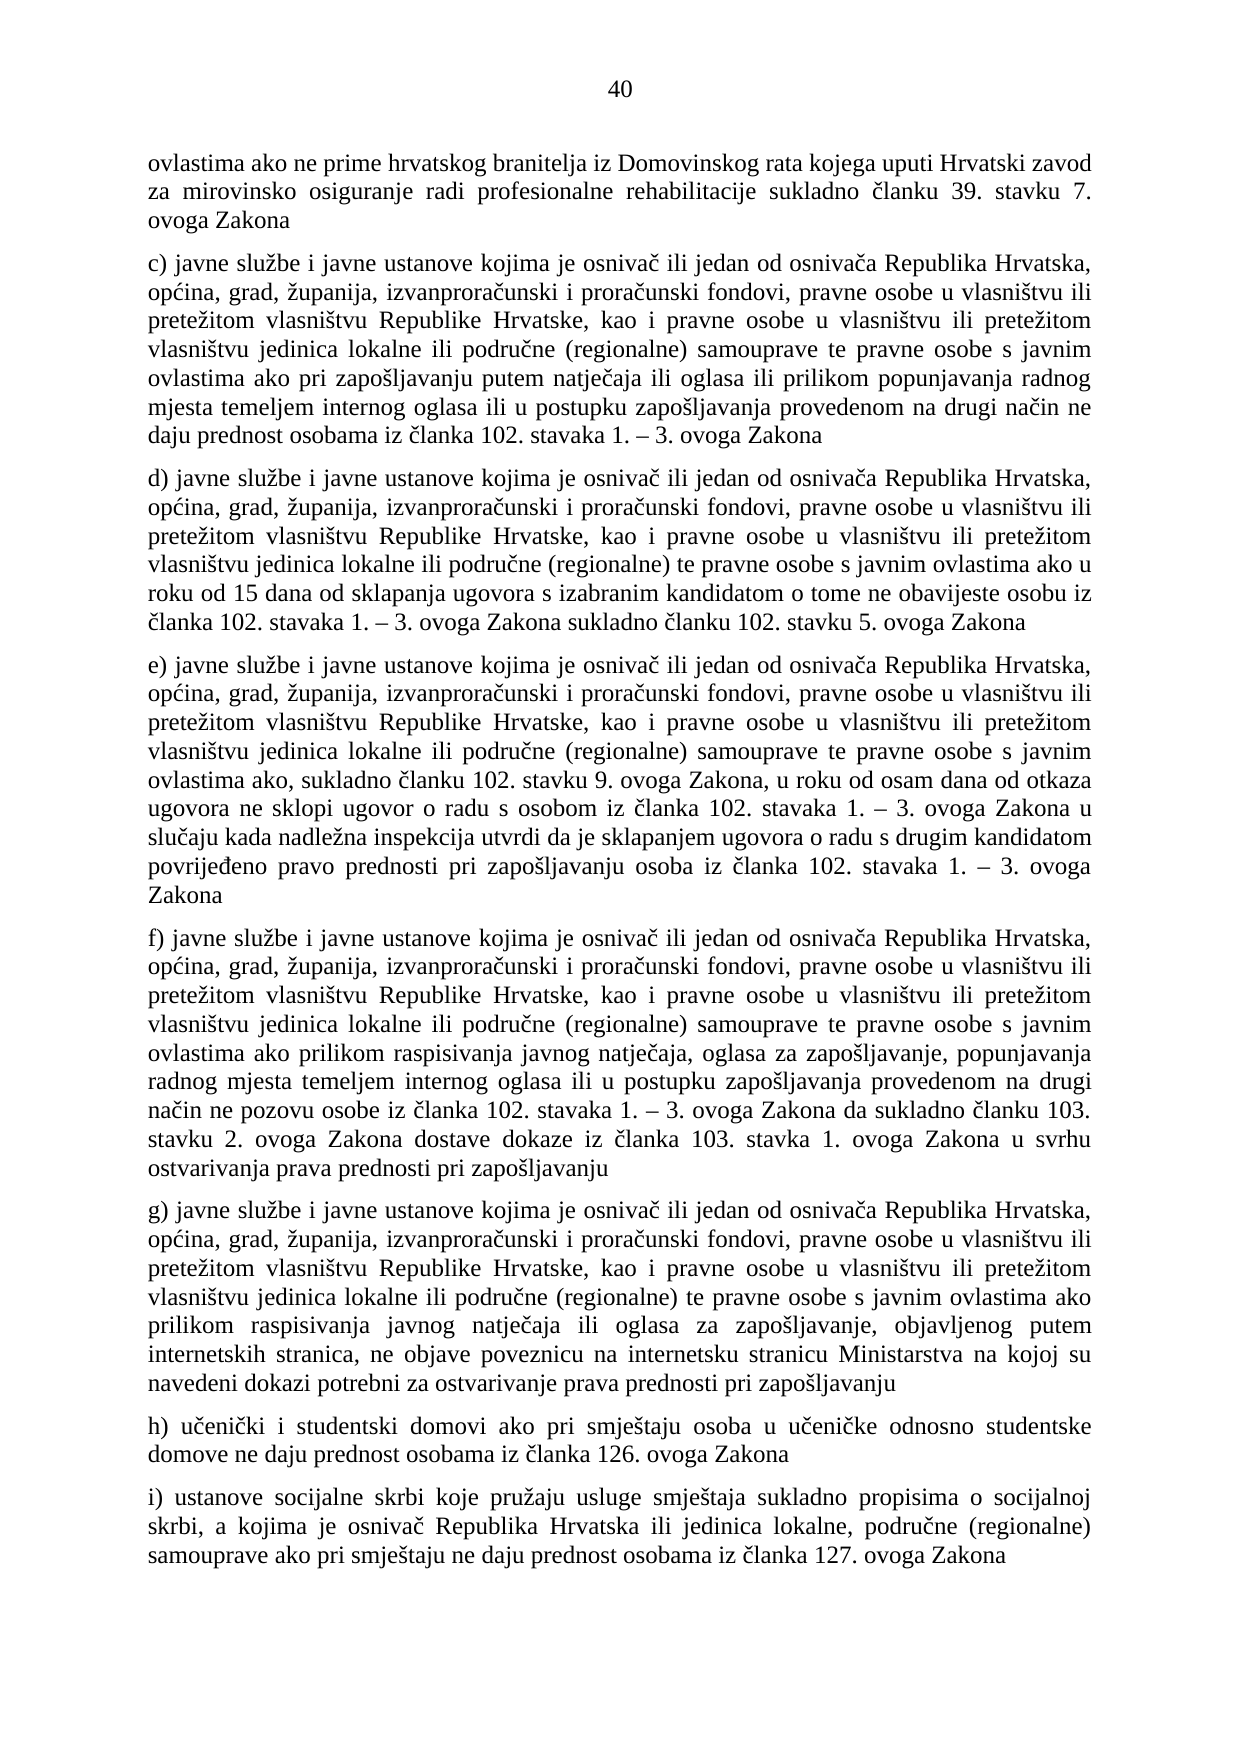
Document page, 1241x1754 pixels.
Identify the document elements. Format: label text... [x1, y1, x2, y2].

text c) javne službe i javne ustanove kojima je osnivač ili jedan od osnivača Republika Hrvatska, općina, grad, županija, izvanproračunski i proračunski fondovi, pravne osobe u vlasništvu ili pretežitom vlasništvu Republike Hrvatske, kao i pravne osobe u vlasništvu ili pretežitom vlasništvu jedinica lokalne ili područne (regionalne) samouprave te pravne osobe s javnim ovlastima ako pri zapošljavanju putem natječaja ili oglasa ili prilikom popunjavanja radnog mjesta temeljem internog oglasa ili u postupku zapošljavanja provedenom na drugi način ne daju prednost osobama iz članka 102. stavaka 1. ‒ 3. ovoga Zakona [148, 248, 1093, 449]
text i) ustanove socijalne skrbi koje pružaju usluge smještaja sukladno propisima o socijalnoj skrbi, a kojima je osnivač Republika Hrvatska ili jedinica lokalne, područne (regionalne) samouprave ako pri smještaju ne daju prednost osobama iz članka 127. ovoga Zakona [148, 1482, 1093, 1568]
text f) javne službe i javne ustanove kojima je osnivač ili jedan od osnivača Republika Hrvatska, općina, grad, županija, izvanproračunski i proračunski fondovi, pravne osobe u vlasništvu ili pretežitom vlasništvu Republike Hrvatske, kao i pravne osobe u vlasništvu ili pretežitom vlasništvu jedinica lokalne ili područne (regionalne) samouprave te pravne osobe s javnim ovlastima ako prilikom raspisivanja javnog natječaja, oglasa za zapošljavanje, popunjavanja radnog mjesta temeljem internog oglasa ili u postupku zapošljavanja provedenom na drugi način ne pozovu osobe iz članka 102. stavaka 1. – 3. ovoga Zakona da sukladno članku 103. stavku 2. ovoga Zakona dostave dokaze iz članka 103. stavka 1. ovoga Zakona u svrhu ostvarivanja prava prednosti pri zapošljavanju [148, 923, 1093, 1181]
text e) javne službe i javne ustanove kojima je osnivač ili jedan od osnivača Republika Hrvatska, općina, grad, županija, izvanproračunski i proračunski fondovi, pravne osobe u vlasništvu ili pretežitom vlasništvu Republike Hrvatske, kao i pravne osobe u vlasništvu ili pretežitom vlasništvu jedinica lokalne ili područne (regionalne) samouprave te pravne osobe s javnim ovlastima ako, sukladno članku 102. stavku 9. ovoga Zakona, u roku od osam dana od otkaza ugovora ne sklopi ugovor o radu s osobom iz članka 102. stavaka 1. ‒ 3. ovoga Zakona u slučaju kada nadležna inspekcija utvrdi da je sklapanjem ugovora o radu s drugim kandidatom povrijeđeno pravo prednosti pri zapošljavanju osoba iz članka 102. stavaka 1. ‒ 3. ovoga Zakona [148, 650, 1093, 908]
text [148, 148, 1093, 234]
text h) učenički i studentski domovi ako pri smještaju osoba u učeničke odnosno studentske domove ne daju prednost osobama iz članka 126. ovoga Zakona [148, 1411, 1093, 1468]
text d) javne službe i javne ustanove kojima je osnivač ili jedan od osnivača Republika Hrvatska, općina, grad, županija, izvanproračunski i proračunski fondovi, pravne osobe u vlasništvu ili pretežitom vlasništvu Republike Hrvatske, kao i pravne osobe u vlasništvu ili pretežitom vlasništvu jedinica lokalne ili područne (regionalne) te pravne osobe s javnim ovlastima ako u roku od 15 dana od sklapanja ugovora s izabranim kandidatom o tome ne obavijeste osobu iz članka 102. stavaka 1. ‒ 3. ovoga Zakona sukladno članku 102. stavku 5. ovoga Zakona [148, 463, 1093, 636]
text g) javne službe i javne ustanove kojima je osnivač ili jedan od osnivača Republika Hrvatska, općina, grad, županija, izvanproračunski i proračunski fondovi, pravne osobe u vlasništvu ili pretežitom vlasništvu Republike Hrvatske, kao i pravne osobe u vlasništvu ili pretežitom vlasništvu jedinica lokalne ili područne (regionalne) te pravne osobe s javnim ovlastima ako prilikom raspisivanja javnog natječaja ili oglasa za zapošljavanje, objavljenog putem internetskih stranica, ne objave poveznicu na internetsku stranicu Ministarstva na kojoj su navedeni dokazi potrebni za ostvarivanje prava prednosti pri zapošljavanju [148, 1195, 1093, 1397]
